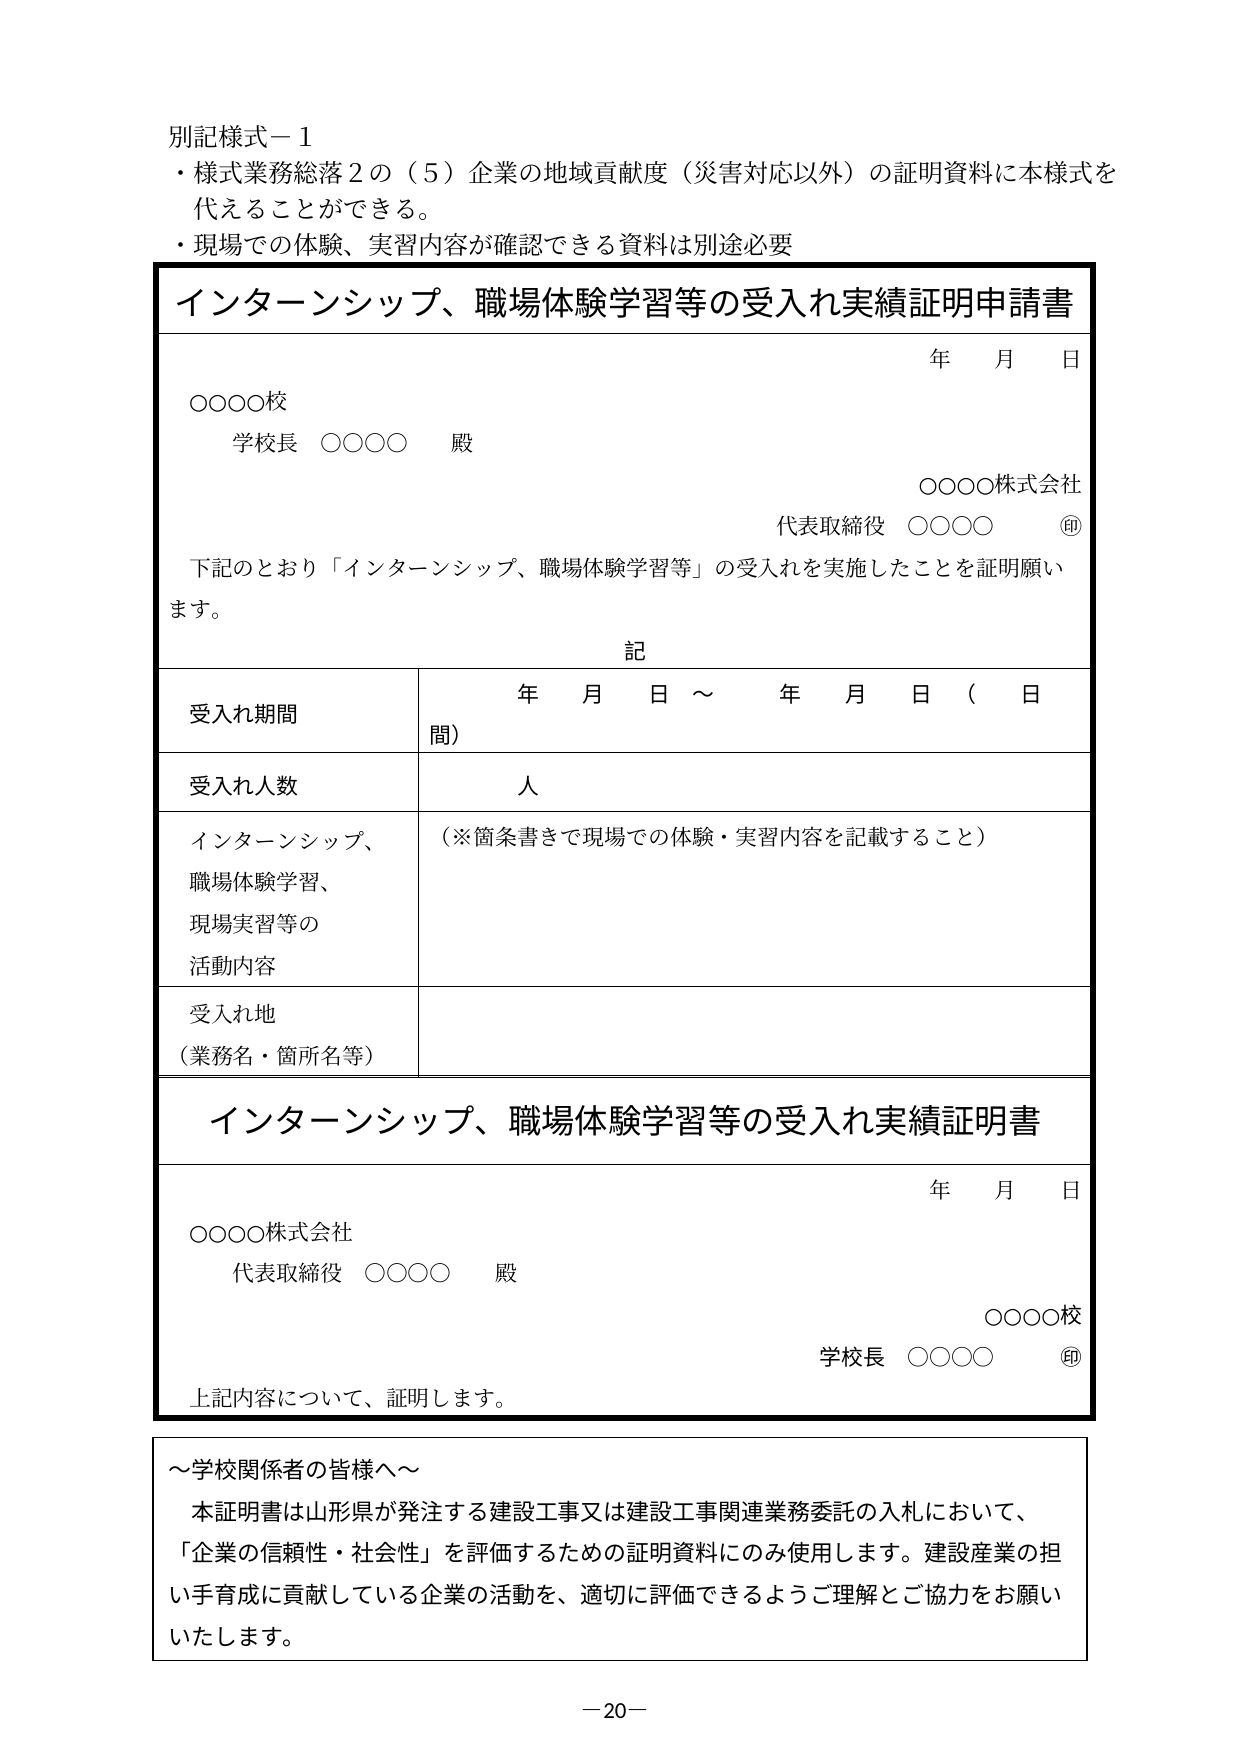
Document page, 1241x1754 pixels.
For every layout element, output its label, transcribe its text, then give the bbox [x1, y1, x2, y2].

text 代えることができる。 [118, 190, 1122, 226]
table_cell 年 月 日 ○○○○株式会社 代表取締役 ○○○○ 殿 ○○○○校 学校長 ○○○○ ㊞ 上記内容について、証明します。 [159, 1165, 1090, 1415]
table_cell （※箇条書きで現場での体験・実習内容を記載すること） [419, 812, 1090, 986]
table_cell インターンシップ、職場体験学習等の受入れ実績証明書 [159, 1078, 1090, 1164]
table_cell 年 月 日 ○○○○校 学校長 ○○○○ 殿 ○○○○株式会社 代表取締役 ○○○○ ㊞ 下記のとおり「インターンシップ、職場体験学習等」の受入れを実施したことを証明願います。 記 [159, 334, 1090, 668]
table_header インターンシップ、職場体験学習等の受入れ実績証明申請書 [159, 268, 1090, 333]
table_cell 受入れ地 （業務名・箇所名等） [159, 987, 418, 1075]
text ・現場での体験、実習内容が確認できる資料は別途必要 [118, 226, 1122, 262]
table_cell 人 [419, 753, 1090, 811]
table_cell インターンシップ、 職場体験学習、 現場実習等の 活動内容 [159, 812, 418, 986]
table_cell 受入れ人数 [159, 753, 418, 811]
table_cell 年 月 日 ～ 年 月 日 （ 日間） [419, 669, 1090, 752]
table_cell 受入れ期間 [159, 669, 418, 752]
text ・様式業務総落２の（５）企業の地域貢献度（災害対応以外）の証明資料に本様式を [118, 154, 1122, 190]
table_cell [419, 987, 1090, 1075]
text 別記様式－１ [118, 118, 1122, 154]
